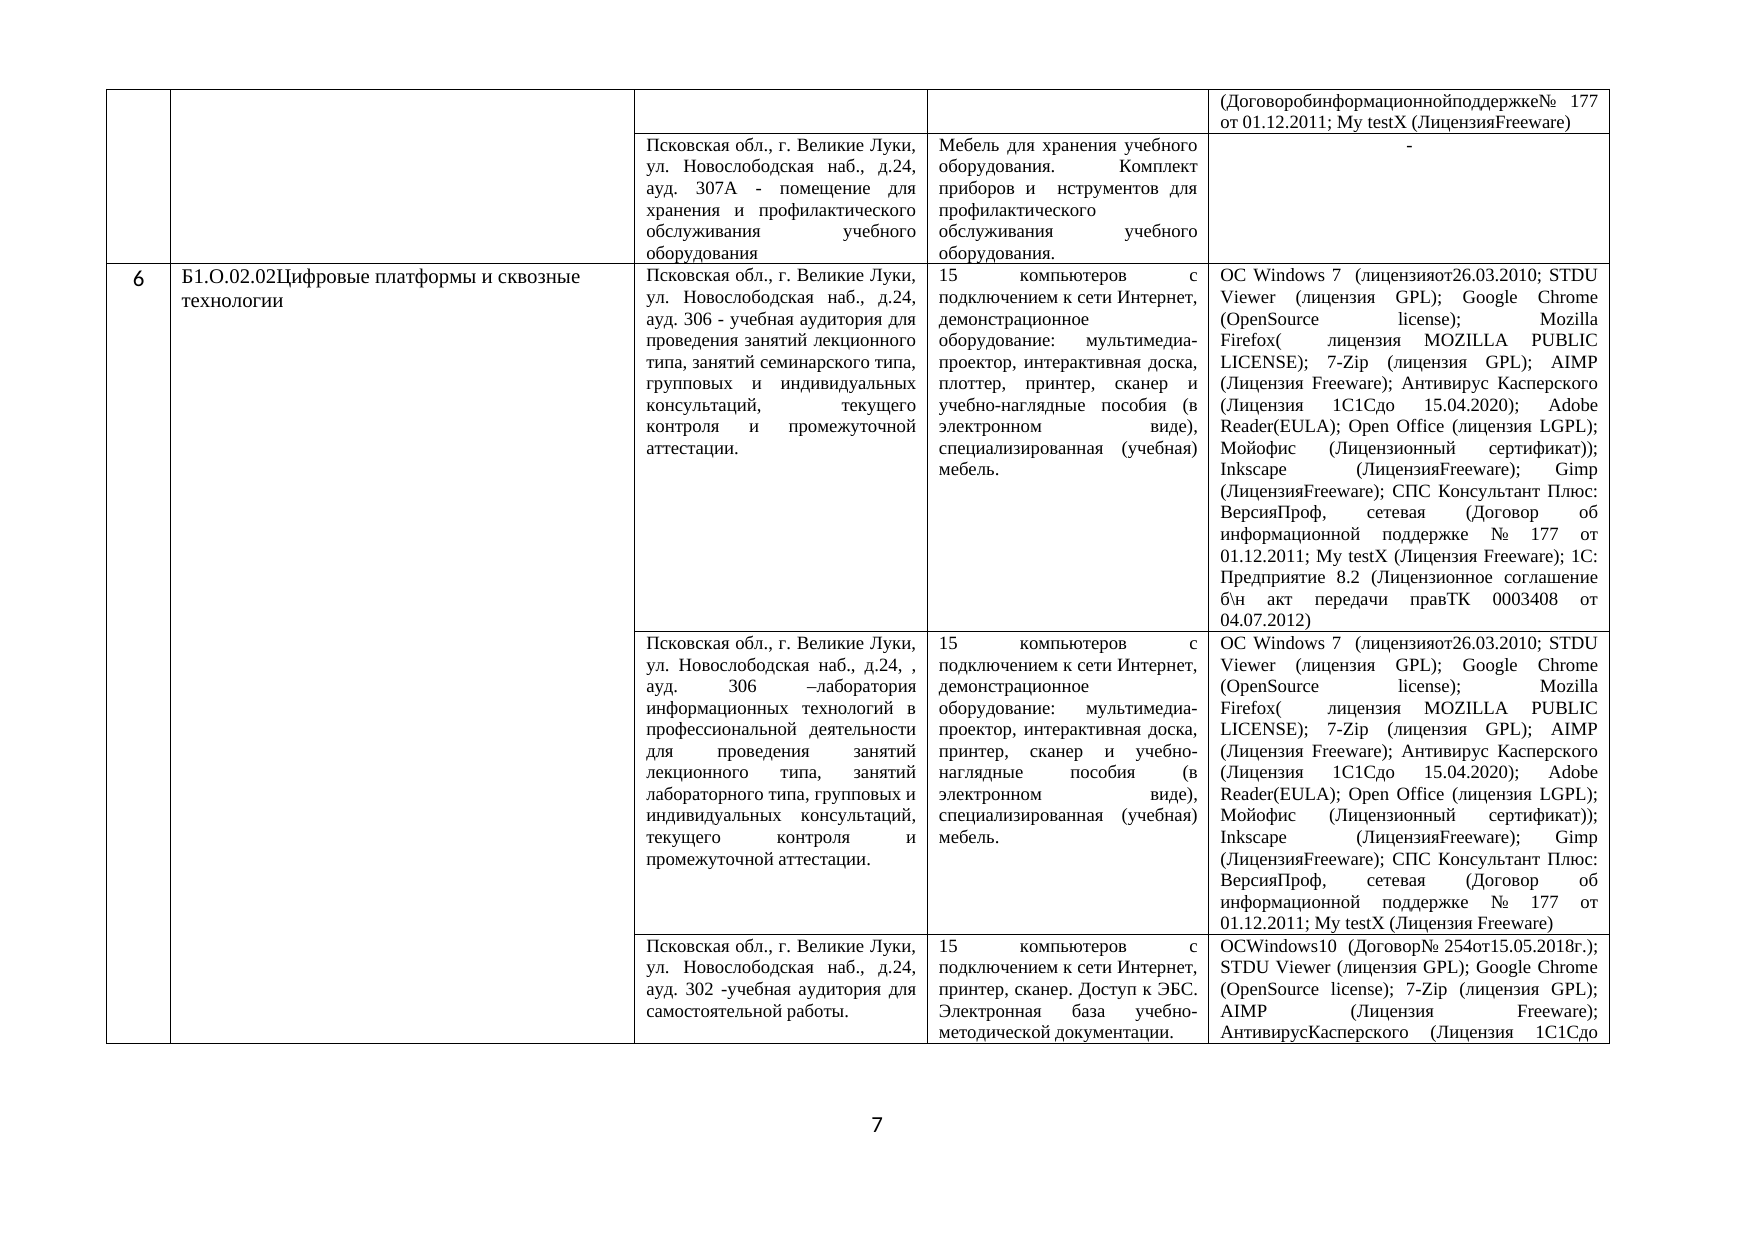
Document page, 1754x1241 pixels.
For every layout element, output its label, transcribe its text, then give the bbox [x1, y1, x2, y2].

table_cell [635, 935, 927, 1043]
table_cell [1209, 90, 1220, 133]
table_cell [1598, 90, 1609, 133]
table_cell Б1.О.02.02Цифровые платформы и сквозные технологии [171, 264, 634, 1043]
table_cell ОС Windows 7 (лицензияот26.03.2010; STDU Viewer (лицензия GPL); Google Chrome (OpenSource license); Mozilla Firefox( лицензия MOZILLA PUBLIC LICENSE); 7-Zip (лицензия GPL); AIMP (Лицензия Freeware); Антивирус Касперского (Лицензия 1C1Cдо 15.04.2020); Adobe Reader(EULA); Open Office (лицензия LGPL); Мойофис (Лицензионный сертификат)); Inkscape (ЛицензияFreeware); Gimp (ЛицензияFreeware); СПС Консультант Плюс: ВерсияПроф, сетевая (Договор об информационной поддержке № 177 от 01.12.2011; My testX (Лицензия Freeware); 1С: Предприятие 8.2 (Лицензионное соглашение б\н акт передачи правТК 0003408 от 04.07.2012) [1209, 264, 1609, 631]
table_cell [635, 90, 927, 133]
table_cell 6 [107, 264, 170, 1043]
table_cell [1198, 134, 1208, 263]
table_cell Псковская обл., г. Великие Луки, ул. Новослободская наб., д.24, ауд. 306 - учебная аудитория для проведения занятий лекционного типа, занятий семинарского типа, групповых и индивидуальных консультаций, текущего контроля и промежуточной аттестации. [635, 264, 927, 631]
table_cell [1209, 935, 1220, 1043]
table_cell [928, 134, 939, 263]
table_cell - [1209, 134, 1609, 263]
table_cell 15 компьютеров с подключением к сети Интернет, демонстрационное оборудование: мультимедиа-проектор, интерактивная доска, принтер, сканер и учебно-наглядные пособия (в электронном виде), специализированная (учебная) мебель. [928, 632, 1208, 934]
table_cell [928, 90, 1208, 133]
table_cell 15 компьютеров с подключением к сети Интернет, демонстрационное оборудование: мультимедиа-проектор, интерактивная доска, плоттер, принтер, сканер и учебно-наглядные пособия (в электронном виде), специализированная (учебная) мебель. [928, 264, 1208, 631]
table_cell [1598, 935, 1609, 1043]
table_cell ОС Windows 7 (лицензияот26.03.2010; STDU Viewer (лицензия GPL); Google Chrome (OpenSource license); Mozilla Firefox( лицензия MOZILLA PUBLIC LICENSE); 7-Zip (лицензия GPL); AIMP (Лицензия Freeware); Антивирус Касперского (Лицензия 1C1Cдо 15.04.2020); Adobe Reader(EULA); Open Office (лицензия LGPL); Мойофис (Лицензионный сертификат)); Inkscape (ЛицензияFreeware); Gimp (ЛицензияFreeware); СПС Консультант Плюс: ВерсияПроф, сетевая (Договор об информационной поддержке № 177 от 01.12.2011; My testX (Лицензия Freeware) [1209, 632, 1609, 934]
table_cell Псковская обл., г. Великие Луки, ул. Новослободская наб., д.24, , ауд. 306 –лаборатория информационных технологий в профессиональной деятельности для проведения занятий лекционного типа, занятий лабораторного типа, групповых и индивидуальных консультаций, текущего контроля и промежуточной аттестации. [635, 632, 927, 934]
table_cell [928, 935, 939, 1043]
table_cell Псковская обл., г. Великие Луки, ул. Новослободская наб., д.24, ауд. 307А - помещение для хранения и профилактического обслуживания учебного оборудования [635, 134, 927, 263]
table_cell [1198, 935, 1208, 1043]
